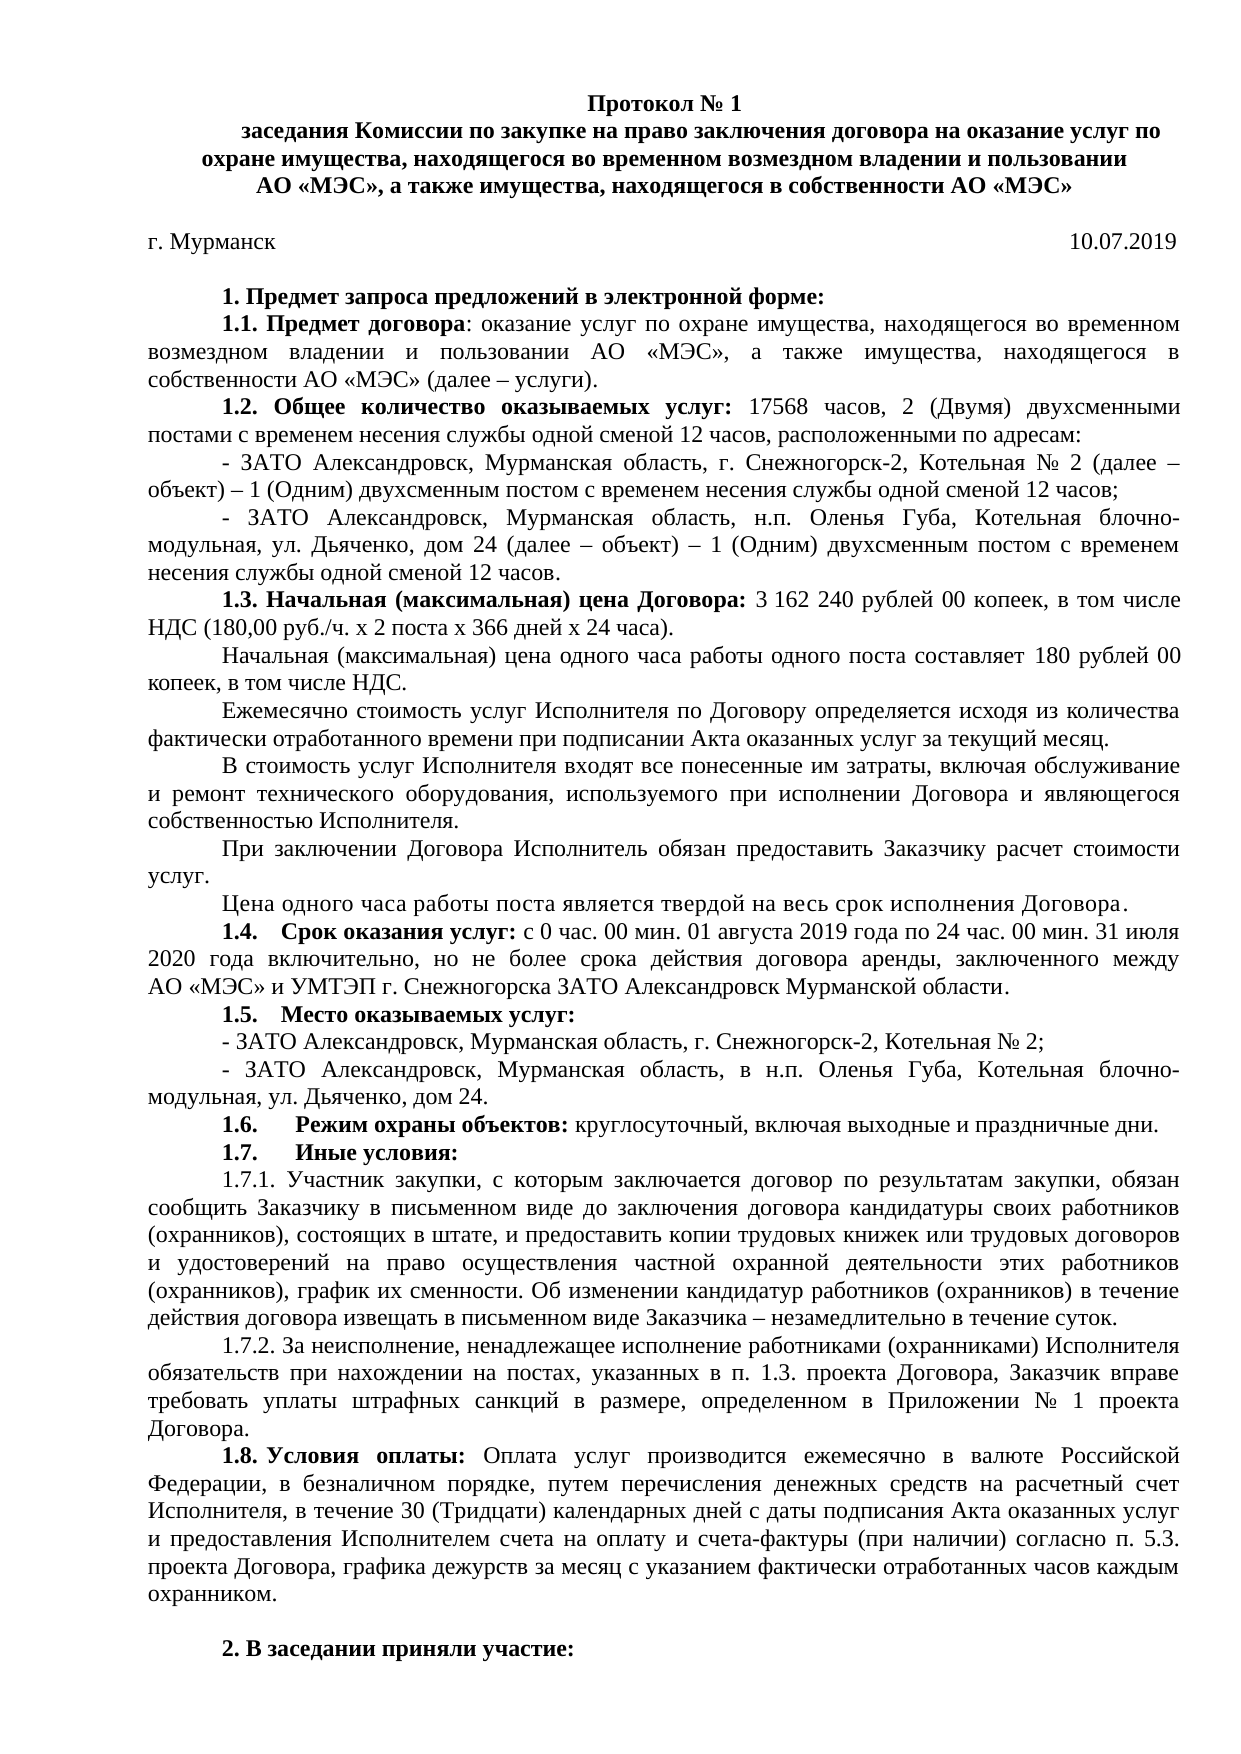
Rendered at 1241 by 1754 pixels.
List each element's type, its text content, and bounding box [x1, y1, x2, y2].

list Иные условия: [148, 1138, 1181, 1165]
text 2. В заседании приняли участие: [148, 1634, 1181, 1662]
text - ЗАТО Александровск, Мурманская область, в н.п. Оленья Губа, Котельная блочно-модульная, ул. Дьяченко, дом 24. [148, 1055, 1181, 1110]
text Цена одного часа работы поста является твердой на весь срок исполнения Договора. [148, 889, 1181, 917]
list Режим охраны объектов: круглосуточный, включая выходные и праздничные дни. [148, 1110, 1181, 1138]
text 1.7.2. За неисполнение, ненадлежащее исполнение работниками (охранниками) Исполнителя обязательств при нахождении на постах, указанных в п. 1.3. проекта Договора, Заказчик вправе требовать уплаты штрафных санкций в размере, определенном в Приложении № 1 проекта Договора. [148, 1331, 1181, 1441]
text заседания Комиссии по закупке на право заключения договора на оказание услуг по охране имущества, находящегося во временном возмездном владении и пользовании АО «МЭС», а также имущества, находящегося в собственности АО «МЭС» [148, 116, 1181, 199]
text Протокол № 1 [148, 89, 1181, 116]
text г. Мурманск 10.07.2019 [148, 227, 1181, 254]
text - ЗАТО Александровск, Мурманская область, н.п. Оленья Губа, Котельная блочно-модульная, ул. Дьяченко, дом 24 (далее – объект) – 1 (Одним) двухсменным постом с временем несения службы одной сменой 12 часов. [148, 503, 1181, 586]
list Условия оплаты: Оплата услуг производится ежемесячно в валюте Российской Федерации, в безналичном порядке, путем перечисления денежных средств на расчетный счет Исполнителя, в течение 30 (Тридцати) календарных дней с даты подписания Акта оказанных услуг и предоставления Исполнителем счета на оплату и счета-фактуры (при наличии) согласно п. 5.3. проекта Договора, графика дежурств за месяц с указанием фактически отработанных часов каждым охранником. [148, 1441, 1181, 1607]
text 1.7.1. Участник закупки, с которым заключается договор по результатам закупки, обязан сообщить Заказчику в письменном виде до заключения договора кандидатуры своих работников (охранников), состоящих в штате, и предоставить копии трудовых книжек или трудовых договоров и удостоверений на право осуществления частной охранной деятельности этих работников (охранников), график их сменности. Об изменении кандидатур работников (охранников) в течение действия договора извещать в письменном виде Заказчика – незамедлительно в течение суток. [148, 1165, 1181, 1331]
text В стоимость услуг Исполнителя входят все понесенные им затраты, включая обслуживание и ремонт технического оборудования, используемого при исполнении Договора и являющегося собственностью Исполнителя. [148, 751, 1181, 834]
list Место оказываемых услуг: [148, 999, 1181, 1027]
text 1.2. Общее количество оказываемых услуг: 17568 часов, 2 (Двумя) двухсменными постами с временем несения службы одной сменой 12 часов, расположенными по адресам: [148, 392, 1181, 447]
text - ЗАТО Александровск, Мурманская область, г. Снежногорск-2, Котельная № 2 (далее – объект) – 1 (Одним) двухсменным постом с временем несения службы одной сменой 12 часов; [148, 447, 1181, 503]
text 1.1. Предмет договора: оказание услуг по охране имущества, находящегося во временном возмездном владении и пользовании АО «МЭС», а также имущества, находящегося в собственности АО «МЭС» (далее – услуги). [148, 309, 1181, 392]
text - ЗАТО Александровск, Мурманская область, г. Снежногорск-2, Котельная № 2; [148, 1027, 1181, 1055]
text Начальная (максимальная) цена одного часа работы одного поста составляет 180 рублей 00 копеек, в том числе НДС. [148, 641, 1181, 696]
subtitle 1. Предмет запроса предложений в электронной форме: [148, 282, 1181, 309]
list Начальная (максимальная) цена Договора: 3 162 240 рублей 00 копеек, в том числе НДС (180,00 руб./ч. х 2 поста х 366 дней х 24 часа). [148, 586, 1181, 641]
text При заключении Договора Исполнитель обязан предоставить Заказчику расчет стоимости услуг. [148, 834, 1181, 889]
list Срок оказания услуг: с 0 час. 00 мин. 01 августа 2019 года по 24 час. 00 мин. 31 июля 2020 года включительно, но не более срока действия договора аренды, заключенного между АО «МЭС» и УМТЭП г. Снежногорска ЗАТО Александровск Мурманской области. [148, 917, 1181, 999]
text Ежемесячно стоимость услуг Исполнителя по Договору определяется исходя из количества фактически отработанного времени при подписании Акта оказанных услуг за текущий месяц. [148, 696, 1181, 751]
